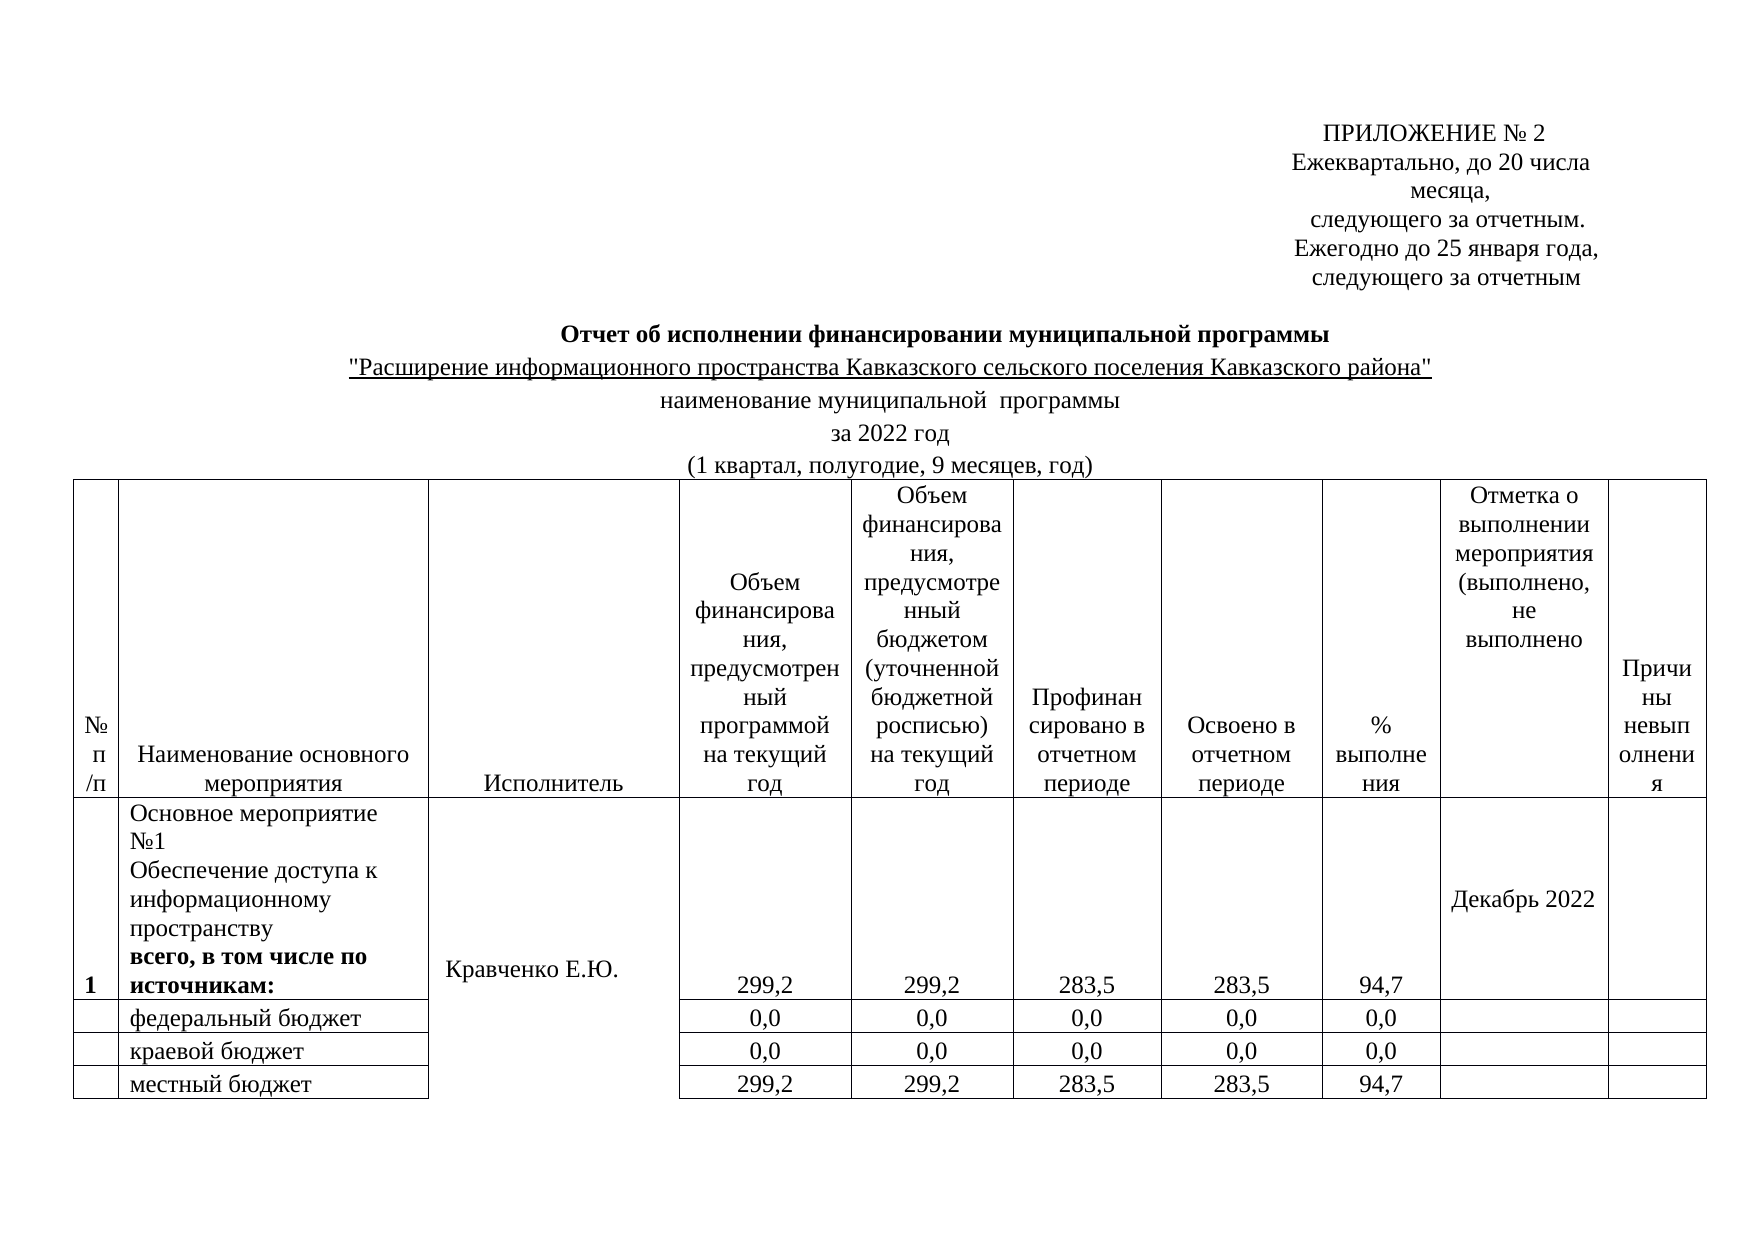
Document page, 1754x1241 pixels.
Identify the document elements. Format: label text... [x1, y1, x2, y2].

table_cell [1609, 1033, 1706, 1064]
table_cell Объем финансирования, предусмотренный программой на текущий год [680, 480, 851, 797]
table_cell Исполнитель [429, 480, 679, 797]
table_cell Освоено в отчетном периоде [1162, 480, 1322, 797]
table_cell краевой бюджет [119, 1033, 428, 1064]
table_cell (1 квартал, полугодие, 9 месяцев, год) [74, 447, 1706, 479]
table_cell [74, 1000, 118, 1032]
table_cell федеральный бюджет [119, 1000, 428, 1032]
table_cell 283,5 [1014, 1066, 1161, 1097]
table_cell местный бюджет [119, 1066, 428, 1097]
table_cell 1 [74, 798, 118, 999]
table_cell Декабрь 2022 [1441, 798, 1608, 999]
table_cell 0,0 [1323, 1033, 1440, 1064]
table_header ПРИЛОЖЕНИЕ № 2 Ежеквартально, до 20 числа месяца, следующего за отчетным. Ежегодно до 25 января года, следующего за отчетным Отчет об исполнении финансировании муниципальной программы [74, 118, 1706, 348]
table_cell 299,2 [680, 798, 851, 999]
table_cell [1609, 798, 1706, 999]
table_cell [1441, 1033, 1608, 1064]
table_cell Основное мероприятие №1 Обеспечение доступа к информационному пространству всего, в том числе по источникам: [119, 798, 428, 999]
table_cell 94,7 [1323, 798, 1440, 999]
table_cell "Расширение информационного пространства Кавказского сельского поселения Кавказского района" [74, 348, 1706, 381]
table_cell 283,5 [1162, 1066, 1322, 1097]
table_cell Отметка о выполнении мероприятия (выполнено, не выполнено [1441, 480, 1608, 797]
table_cell Причины невыполнения [1609, 480, 1706, 797]
table_cell за 2022 год [74, 414, 1706, 447]
table_cell [74, 1066, 118, 1097]
table_cell Кравченко Е.Ю. [429, 798, 679, 1097]
table_cell 0,0 [1162, 1033, 1322, 1064]
table_cell 0,0 [852, 1000, 1013, 1032]
table_cell № п/п [74, 480, 118, 797]
table_cell Наименование основного мероприятия [119, 480, 428, 797]
table_cell 0,0 [1323, 1000, 1440, 1032]
table_cell 0,0 [1162, 1000, 1322, 1032]
table_cell 283,5 [1162, 798, 1322, 999]
table_cell [1441, 1066, 1608, 1097]
table_cell [1441, 1000, 1608, 1032]
table_cell % выполнения [1323, 480, 1440, 797]
table_cell [74, 1033, 118, 1064]
table_cell 0,0 [852, 1033, 1013, 1064]
table_cell 299,2 [852, 1066, 1013, 1097]
table_cell 94,7 [1323, 1066, 1440, 1097]
table_cell 299,2 [852, 798, 1013, 999]
table_cell наименование муниципальной программы [74, 381, 1706, 414]
table_cell Профинан сировано в отчетном периоде [1014, 480, 1161, 797]
table_cell Объем финансирования, предусмотренный бюджетом (уточненной бюджетной росписью) на текущий год [852, 480, 1013, 797]
table_cell 0,0 [1014, 1000, 1161, 1032]
table_cell 0,0 [1014, 1033, 1161, 1064]
table_cell [1609, 1066, 1706, 1097]
table_cell 0,0 [680, 1000, 851, 1032]
table_cell 283,5 [1014, 798, 1161, 999]
table_cell 0,0 [680, 1033, 851, 1064]
table_cell [1609, 1000, 1706, 1032]
table_cell 299,2 [680, 1066, 851, 1097]
